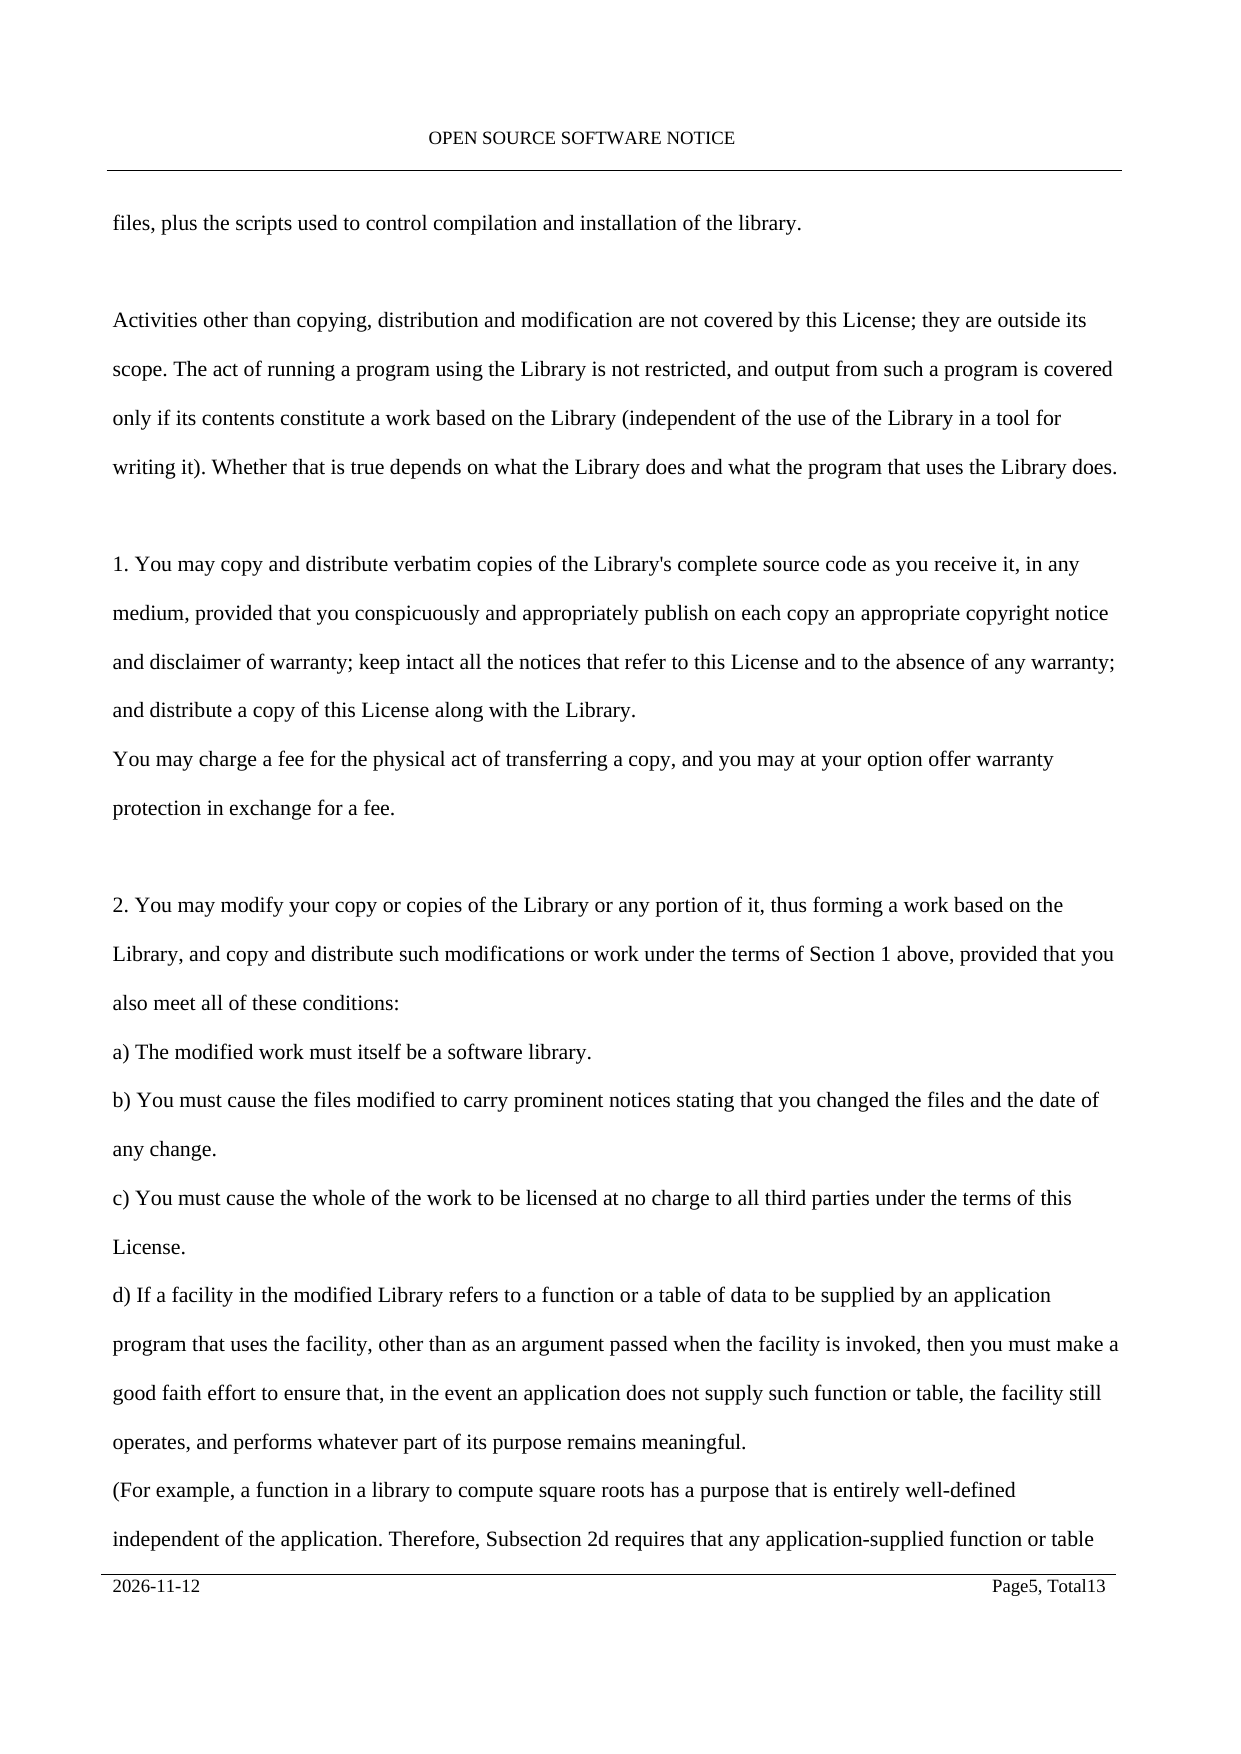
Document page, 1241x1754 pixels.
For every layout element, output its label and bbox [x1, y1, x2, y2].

text [112, 206, 1128, 1555]
